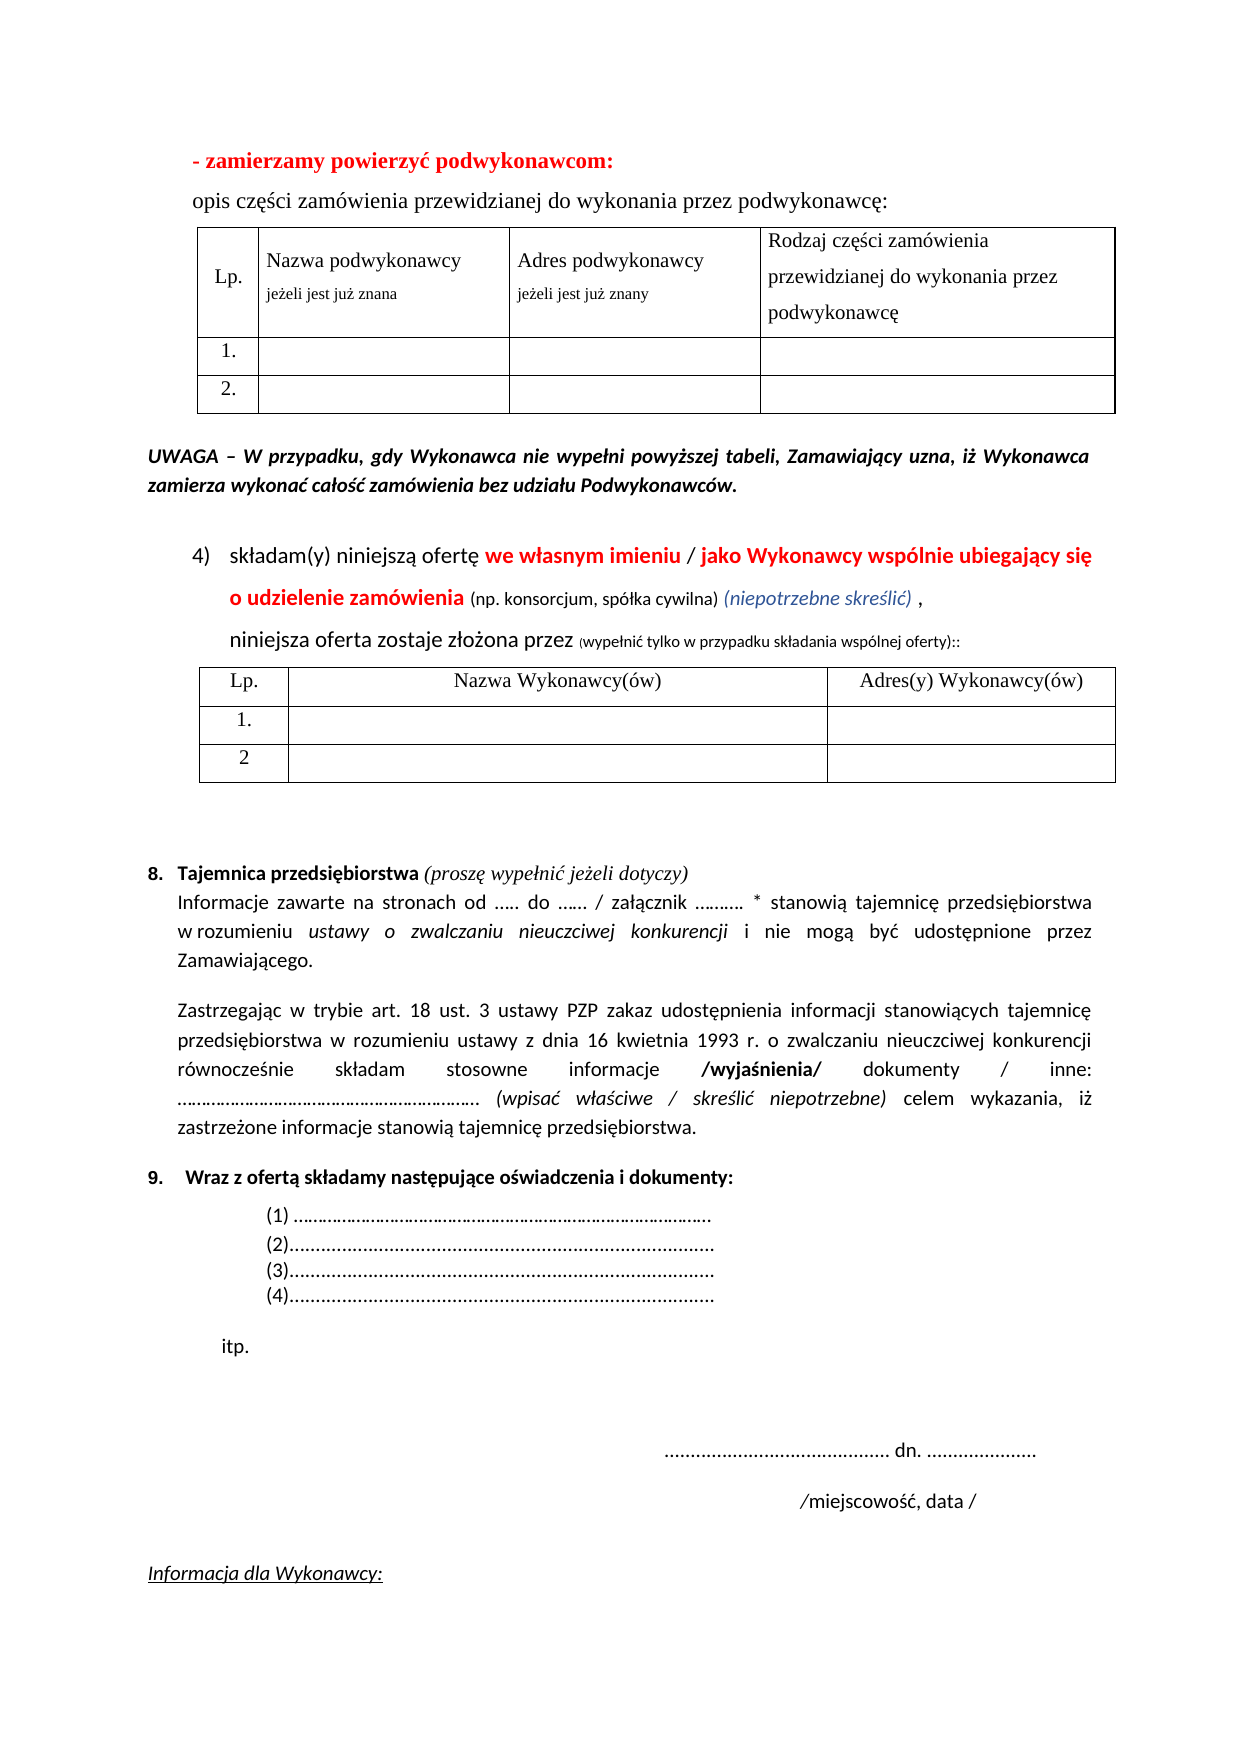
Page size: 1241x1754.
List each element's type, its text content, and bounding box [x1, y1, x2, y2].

table_cell [289, 707, 827, 744]
table_header Adres podwykonawcy jeżeli jest już znany [510, 228, 760, 337]
table_header Lp. [200, 668, 288, 706]
text itp. [221, 1333, 1093, 1359]
text Zastrzegając w trybie art. 18 ust. 3 ustawy PZP zakaz udostępnienia informacji stanowiących tajemnicę przedsiębiorstwa w rozumieniu ustawy z dnia 16 kwietnia 1993 r. o zwalczaniu nieuczciwej konkurencji równocześnie składam stosowne informacje /wyjaśnienia/ dokumenty / inne: ……………………………………………………… (wpisać właściwe / skreślić niepotrzebne) celem wykazania, iż zastrzeżone informacje stanowią tajemnicę przedsiębiorstwa. [177, 998, 1093, 1140]
table_header Rodzaj części zamówienia przewidzianej do wykonania przez podwykonawcę [761, 228, 1114, 337]
table_cell [259, 338, 509, 375]
text (2)................................................................................. [266, 1232, 1093, 1257]
table_cell 2 [200, 745, 288, 782]
text - zamierzamy powierzyć podwykonawcom: [192, 148, 1093, 174]
table_cell [289, 745, 827, 782]
list składam(y) niniejszą ofertę we własnym imieniu / jako Wykonawcy wspólnie ubiegający się o udzielenie zamówienia (np. konsorcjum, spółka cywilna) (niepotrzebne skreślić) , [192, 541, 1093, 611]
text UWAGA – W przypadku, gdy Wykonawca nie wypełni powyższej tabeli, Zamawiający uzna, iż Wykonawca zamierza wykonać całość zamówienia bez udziału Podwykonawców. [148, 443, 1093, 498]
table_cell [761, 338, 1114, 375]
text (4)................................................................................. [266, 1282, 1093, 1308]
text opis części zamówienia przewidzianej do wykonania przez podwykonawcę: [148, 187, 1093, 213]
list Tajemnica przedsiębiorstwa (proszę wypełnić jeżeli dotyczy) [148, 860, 1093, 886]
table_cell [510, 338, 760, 375]
table_header Adres(y) Wykonawcy(ów) [828, 668, 1115, 706]
text niniejsza oferta zostaje złożona przez (wypełnić tylko w przypadku składania wspólnej oferty):: [200, 625, 1093, 653]
table_cell [259, 376, 509, 413]
table_cell 1. [200, 707, 288, 744]
text ........................................... dn. ..................... /miejscowość, data / [664, 1359, 1093, 1514]
text (3)................................................................................. [266, 1257, 1093, 1282]
text Informacja dla Wykonawcy: [148, 1560, 1093, 1585]
list Wraz z ofertą składamy następujące oświadczenia i dokumenty: [148, 1164, 1093, 1190]
table_cell [828, 745, 1115, 782]
table_cell 2. [198, 376, 258, 413]
table_header Nazwa Wykonawcy(ów) [289, 668, 827, 706]
text (1) …………………………………………………………………………… [266, 1202, 1093, 1228]
table_header Nazwa podwykonawcy jeżeli jest już znana [259, 228, 509, 337]
text Informacje zawarte na stronach od ….. do …… / załącznik ………. * stanowią tajemnicę przedsiębiorstwa w rozumieniu ustawy o zwalczaniu nieuczciwej konkurencji i nie mogą być udostępnione przez Zamawiającego. [177, 889, 1093, 973]
table_cell [510, 376, 760, 413]
table_header Lp. [198, 228, 258, 337]
table_cell [761, 376, 1114, 413]
table_cell 1. [198, 338, 258, 375]
table_cell [828, 707, 1115, 744]
